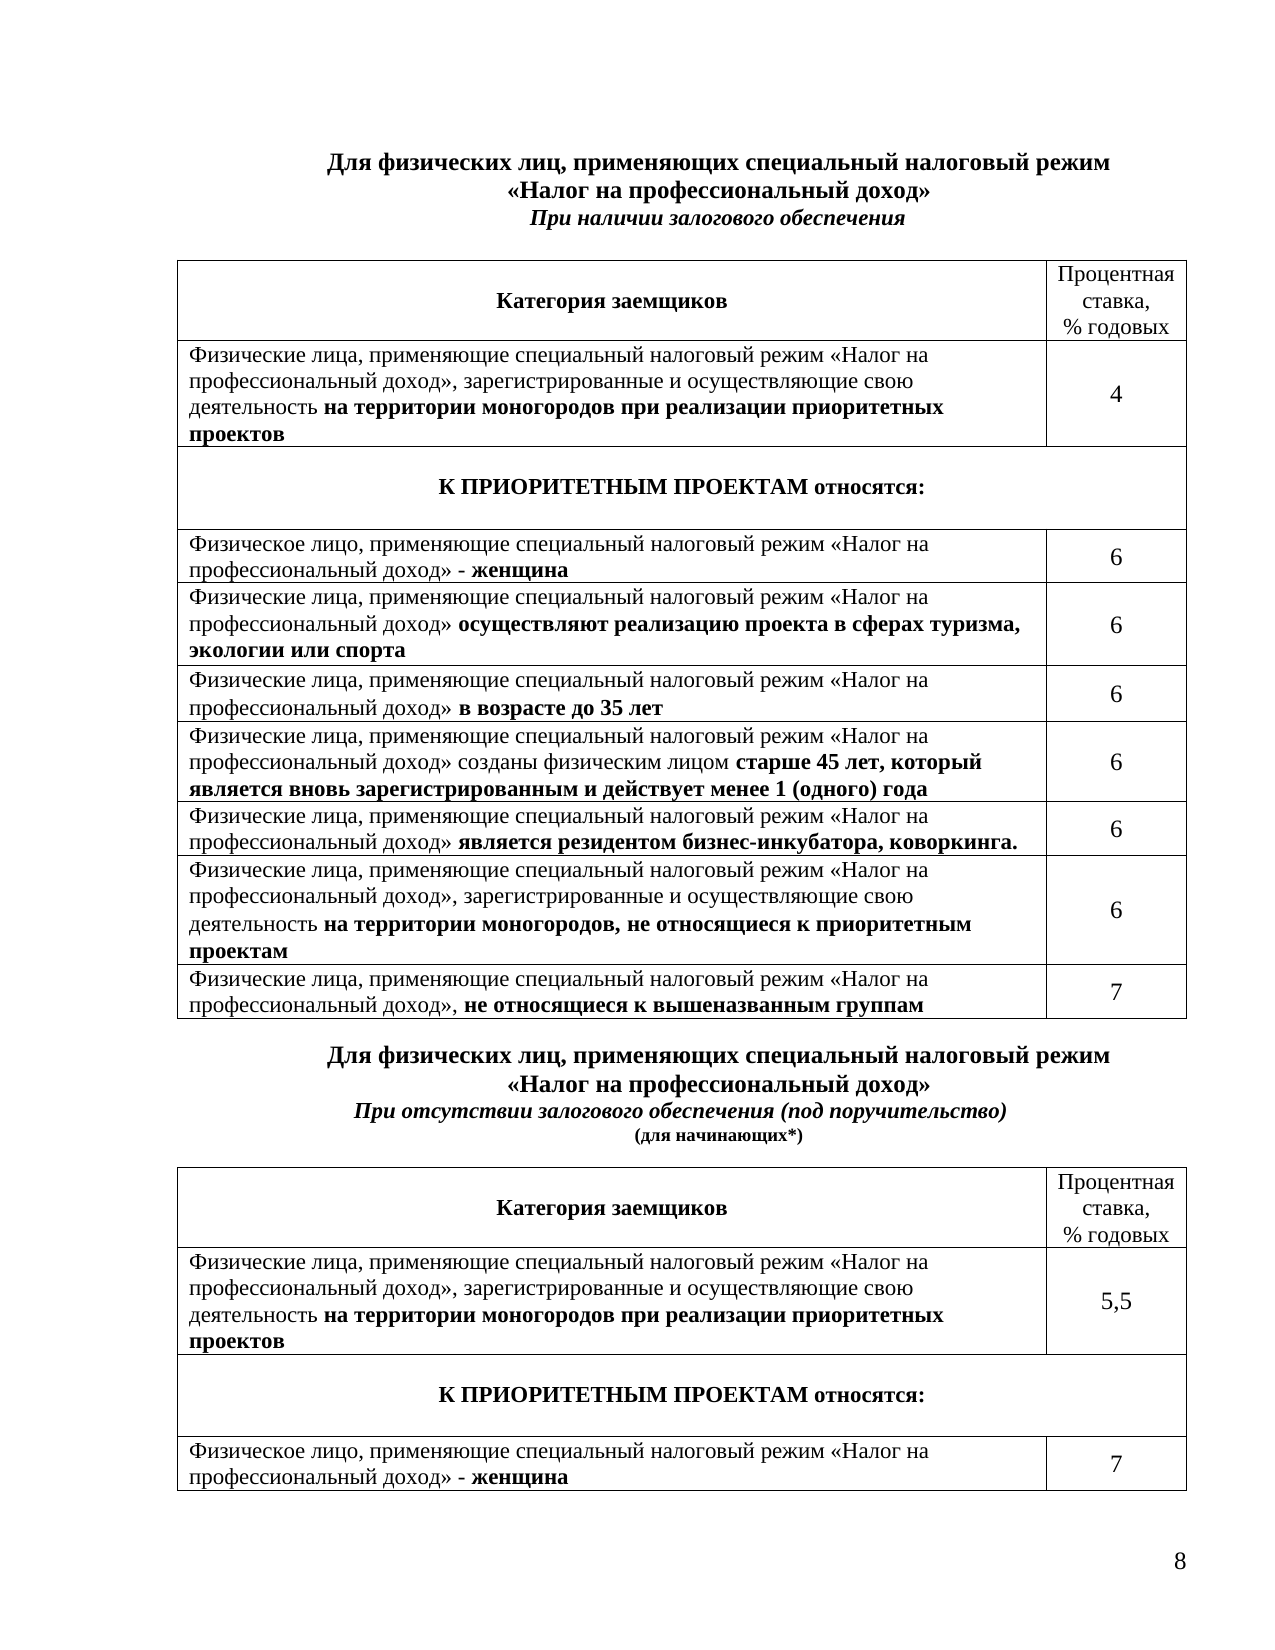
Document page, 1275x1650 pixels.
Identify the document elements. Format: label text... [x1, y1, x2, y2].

table_cell 6 [1047, 802, 1186, 855]
table_cell Физические лица, применяющие специальный налоговый режим «Налог на профессиональный доход», зарегистрированные и осуществляющие свою деятельность на территории моногородов, не относящиеся к приоритетным проектам [178, 856, 1046, 964]
text (для начинающих*) [177, 1124, 1186, 1145]
table_cell 6 [1047, 666, 1186, 721]
text «Налог на профессиональный доход» [177, 176, 1186, 204]
table_header Категория заемщиков [178, 261, 1046, 339]
text «Налог на профессиональный доход» [177, 1069, 1186, 1097]
table_cell 6 [1047, 530, 1186, 582]
table_cell 4 [1047, 341, 1186, 446]
table_cell 6 [1047, 583, 1186, 665]
table_cell 5,5 [1047, 1248, 1186, 1353]
text Для физических лиц, применяющих специальный налоговый режим [177, 1040, 1186, 1069]
table_header Категория заемщиков [178, 1168, 1046, 1247]
text При отсутствии залогового обеспечения (под поручительство) [177, 1097, 1186, 1124]
table_cell К ПРИОРИТЕТНЫМ ПРОЕКТАМ относятся: [178, 447, 1186, 528]
table_cell Физические лица, применяющие специальный налоговый режим «Налог на профессиональный доход», зарегистрированные и осуществляющие свою деятельность на территории моногородов при реализации приоритетных проектов [178, 1248, 1046, 1353]
table_header Процентная ставка, % годовых [1047, 1168, 1186, 1247]
table_cell Физические лица, применяющие специальный налоговый режим «Налог на профессиональный доход» созданы физическим лицом старше 45 лет, который является вновь зарегистрированным и действует менее 1 (одного) года [178, 722, 1046, 801]
table_cell Физические лица, применяющие специальный налоговый режим «Налог на профессиональный доход», зарегистрированные и осуществляющие свою деятельность на территории моногородов при реализации приоритетных проектов [178, 341, 1046, 446]
table_cell 6 [1047, 856, 1186, 964]
table_cell Физические лица, применяющие специальный налоговый режим «Налог на профессиональный доход», не относящиеся к вышеназванным группам [178, 965, 1046, 1017]
table_cell К ПРИОРИТЕТНЫМ ПРОЕКТАМ относятся: [178, 1355, 1186, 1436]
table_cell Физические лица, применяющие специальный налоговый режим «Налог на профессиональный доход» является резидентом бизнес-инкубатора, коворкинга. [178, 802, 1046, 855]
text При наличии залогового обеспечения [177, 204, 1186, 231]
table_cell 6 [1047, 722, 1186, 801]
text Для физических лиц, применяющих специальный налоговый режим [177, 147, 1186, 176]
table_cell 7 [1047, 965, 1186, 1017]
table_cell 7 [1047, 1437, 1186, 1490]
table_cell Физические лица, применяющие специальный налоговый режим «Налог на профессиональный доход» в возрасте до 35 лет [178, 666, 1046, 721]
table_cell Физическое лицо, применяющие специальный налоговый режим «Налог на профессиональный доход» - женщина [178, 530, 1046, 582]
table_header Процентная ставка, % годовых [1047, 261, 1186, 339]
table_cell Физические лица, применяющие специальный налоговый режим «Налог на профессиональный доход» осуществляют реализацию проекта в сферах туризма, экологии или спорта [178, 583, 1046, 665]
table_cell Физическое лицо, применяющие специальный налоговый режим «Налог на профессиональный доход» - женщина [178, 1437, 1046, 1490]
